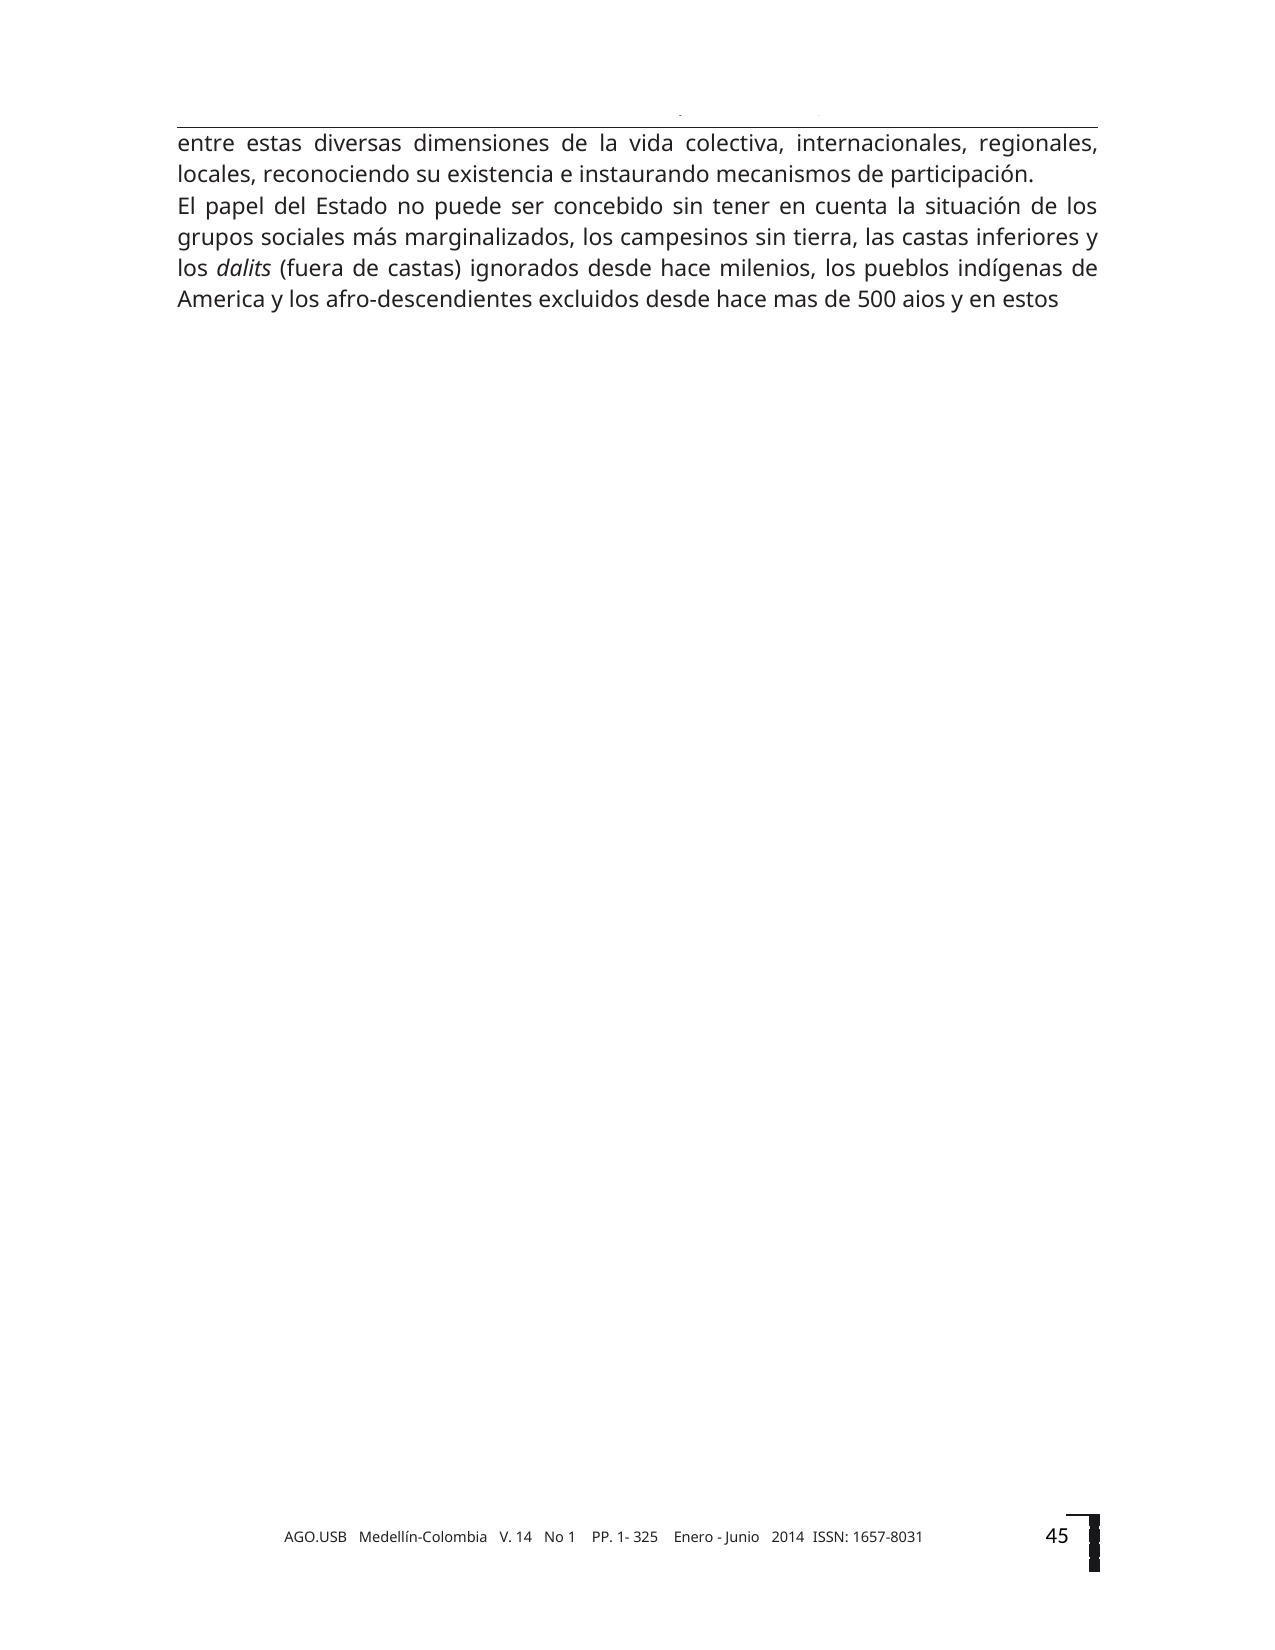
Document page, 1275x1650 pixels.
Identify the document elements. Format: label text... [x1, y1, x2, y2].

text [177, 127, 1098, 189]
text El papel del Estado no puede ser concebido sin tener en cuenta la situación de los grupos sociales más marginalizados, los campesinos sin tierra, las castas inferiores y los dalits (fuera de castas) ignorados desde hace milenios, los pueblos indígenas de America y los afro-descendientes excluidos desde hace mas de 500 aios y en estos [177, 190, 1098, 315]
